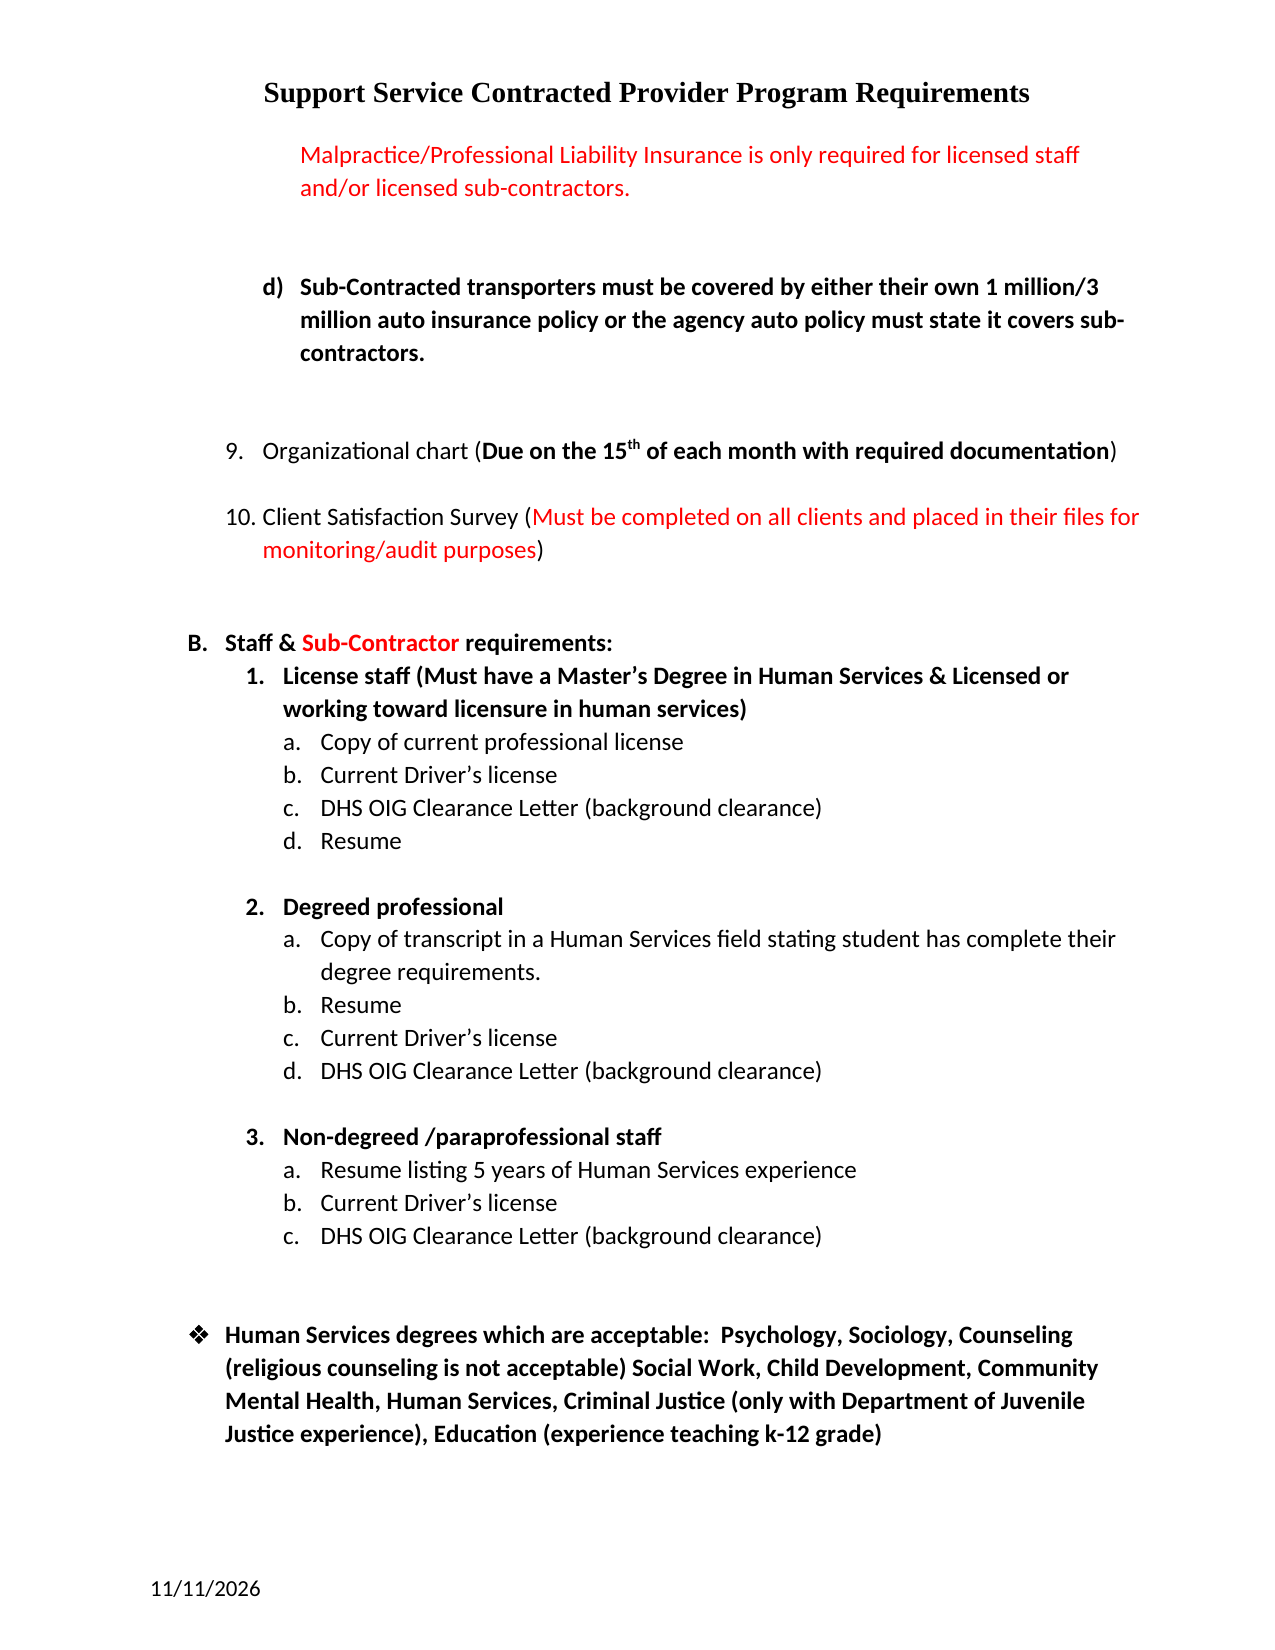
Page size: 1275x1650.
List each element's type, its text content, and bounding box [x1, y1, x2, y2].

list Copy of transcript in a Human Services field stating student has complete their degree requirements. [283, 924, 1144, 987]
list Organizational chart (Due on the 15th of each month with required documentation) [225, 435, 1144, 466]
list Resume listing 5 years of Human Services experience [283, 1154, 1144, 1184]
list Client Satisfaction Survey (Must be completed on all clients and placed in their files for monitoring/audit purposes) [225, 501, 1144, 565]
list DHS OIG Clearance Letter (background clearance) [283, 1220, 1144, 1250]
list Resume [283, 989, 1144, 1020]
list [262, 139, 1144, 203]
list DHS OIG Clearance Letter (background clearance) [283, 792, 1144, 822]
list Current Driver’s license [283, 759, 1144, 789]
list Degreed professional [245, 891, 1144, 921]
list Sub-Contracted transporters must be covered by either their own 1 million/3 million auto insurance policy or the agency auto policy must state it covers sub-contractors. [262, 271, 1144, 367]
list Human Services degrees which are acceptable: Psychology, Sociology, Counseling (religious counseling is not acceptable) Social Work, Child Development, Community Mental Health, Human Services, Criminal Justice (only with Department of Juvenile Justice experience), Education (experience teaching k-12 grade) [187, 1319, 1144, 1448]
list Current Driver’s license [283, 1187, 1144, 1217]
list DHS OIG Clearance Letter (background clearance) [283, 1055, 1144, 1086]
list Non-degreed /paraprofessional staff [245, 1121, 1144, 1152]
list Resume [283, 825, 1144, 855]
list Current Driver’s license [283, 1022, 1144, 1053]
list Copy of current professional license [283, 726, 1144, 757]
list Staff & Sub-Contractor requirements: [187, 627, 1144, 658]
list License staff (Must have a Master’s Degree in Human Services & Licensed or working toward licensure in human services) [245, 660, 1144, 724]
